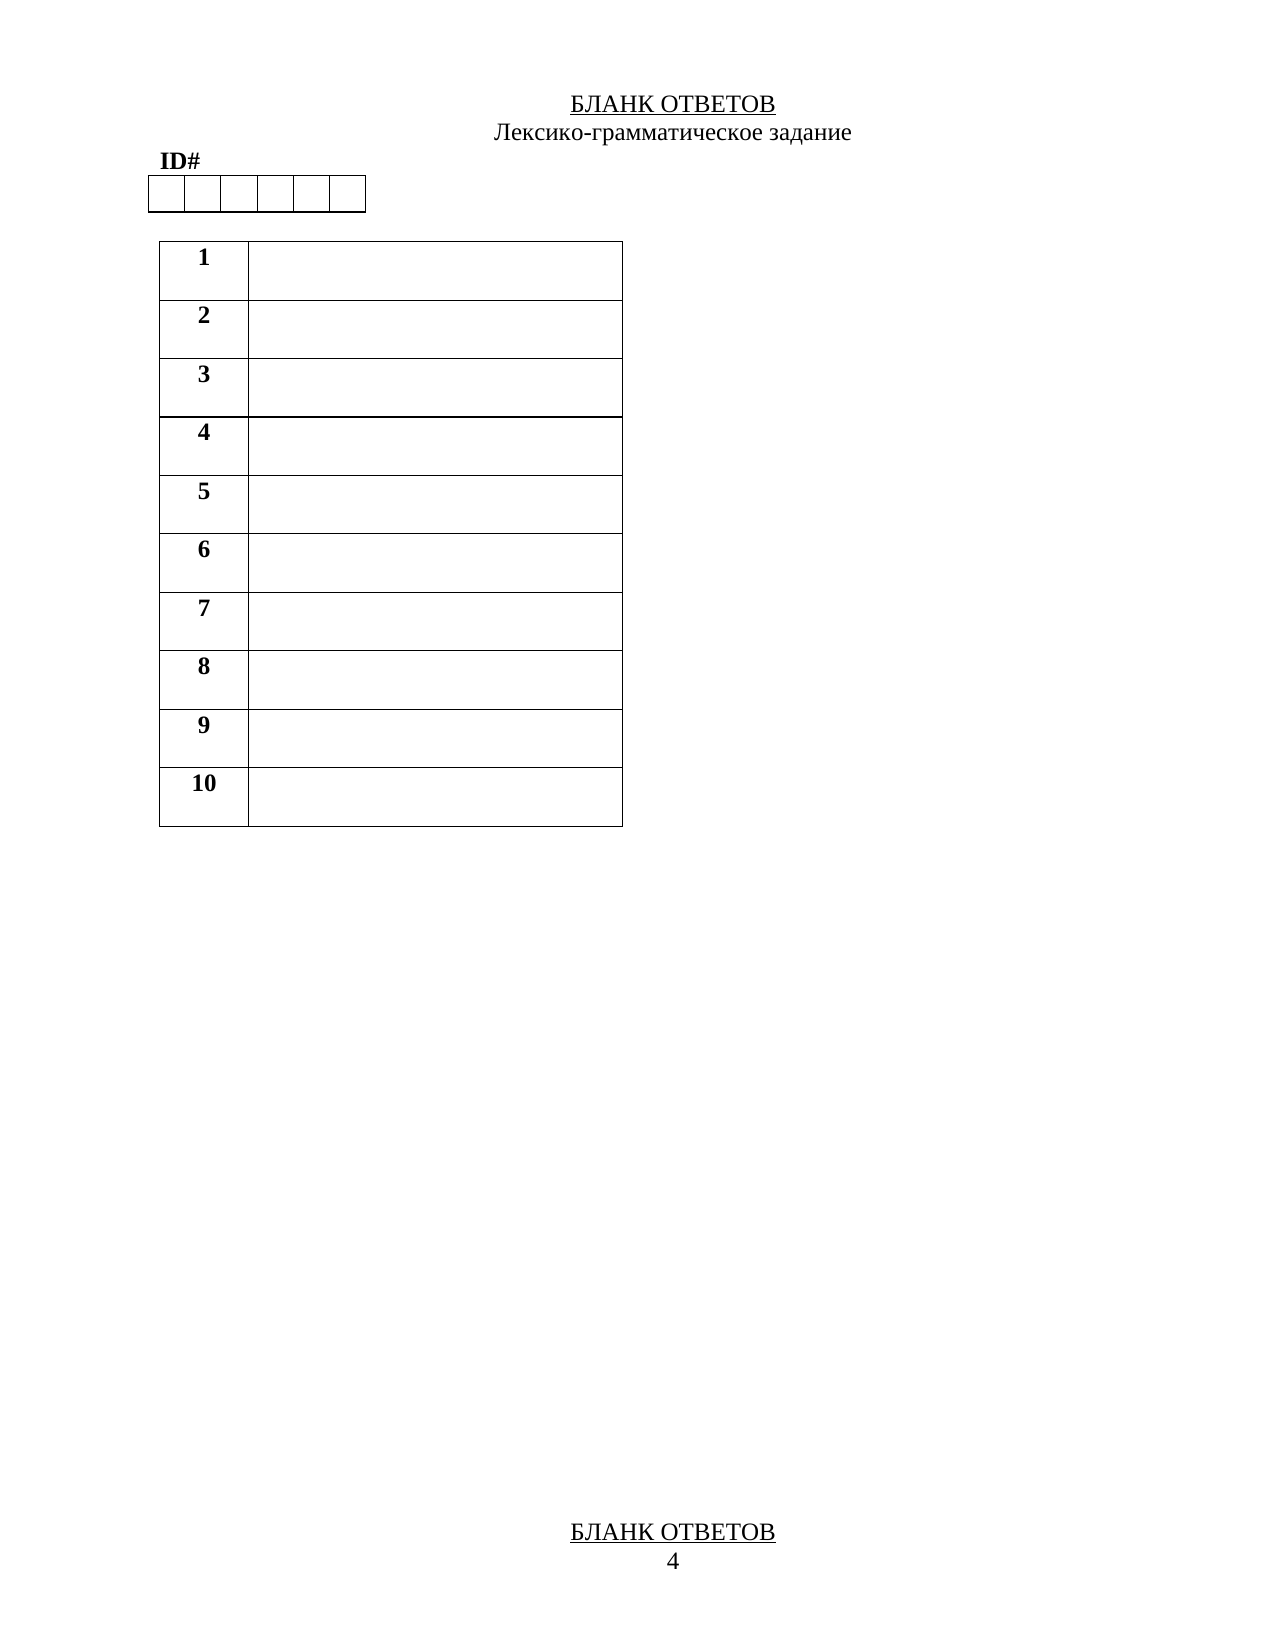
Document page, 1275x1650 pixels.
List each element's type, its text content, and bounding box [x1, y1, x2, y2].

table_cell 4 [160, 418, 248, 475]
text БЛАНК ОТВЕТОВ [159, 89, 1186, 117]
table_header [330, 176, 365, 211]
text БЛАНК ОТВЕТОВ [159, 1517, 1186, 1545]
table_cell 5 [160, 476, 248, 533]
table_cell 8 [160, 651, 248, 709]
table_header [258, 176, 293, 211]
table_cell [249, 768, 622, 826]
table_cell 2 [160, 301, 248, 358]
text ID# [159, 146, 1186, 175]
table_cell 10 [160, 768, 248, 826]
table_cell 9 [160, 710, 248, 767]
table_cell [249, 476, 622, 533]
table_cell [249, 710, 622, 767]
table_header [294, 176, 329, 211]
table_cell [249, 418, 622, 475]
table_cell 7 [160, 593, 248, 650]
table_cell [249, 301, 622, 358]
table_header [149, 176, 184, 211]
text Лексико-грамматическое задание [159, 117, 1186, 146]
table_header [221, 176, 257, 211]
table_cell [249, 651, 622, 709]
table_header 1 [160, 242, 248, 299]
table_header [185, 176, 220, 211]
table_cell 3 [160, 359, 248, 416]
table_cell [249, 534, 622, 592]
table_cell 6 [160, 534, 248, 592]
table_cell [249, 359, 622, 416]
table_cell [249, 593, 622, 650]
table_header [249, 242, 622, 299]
